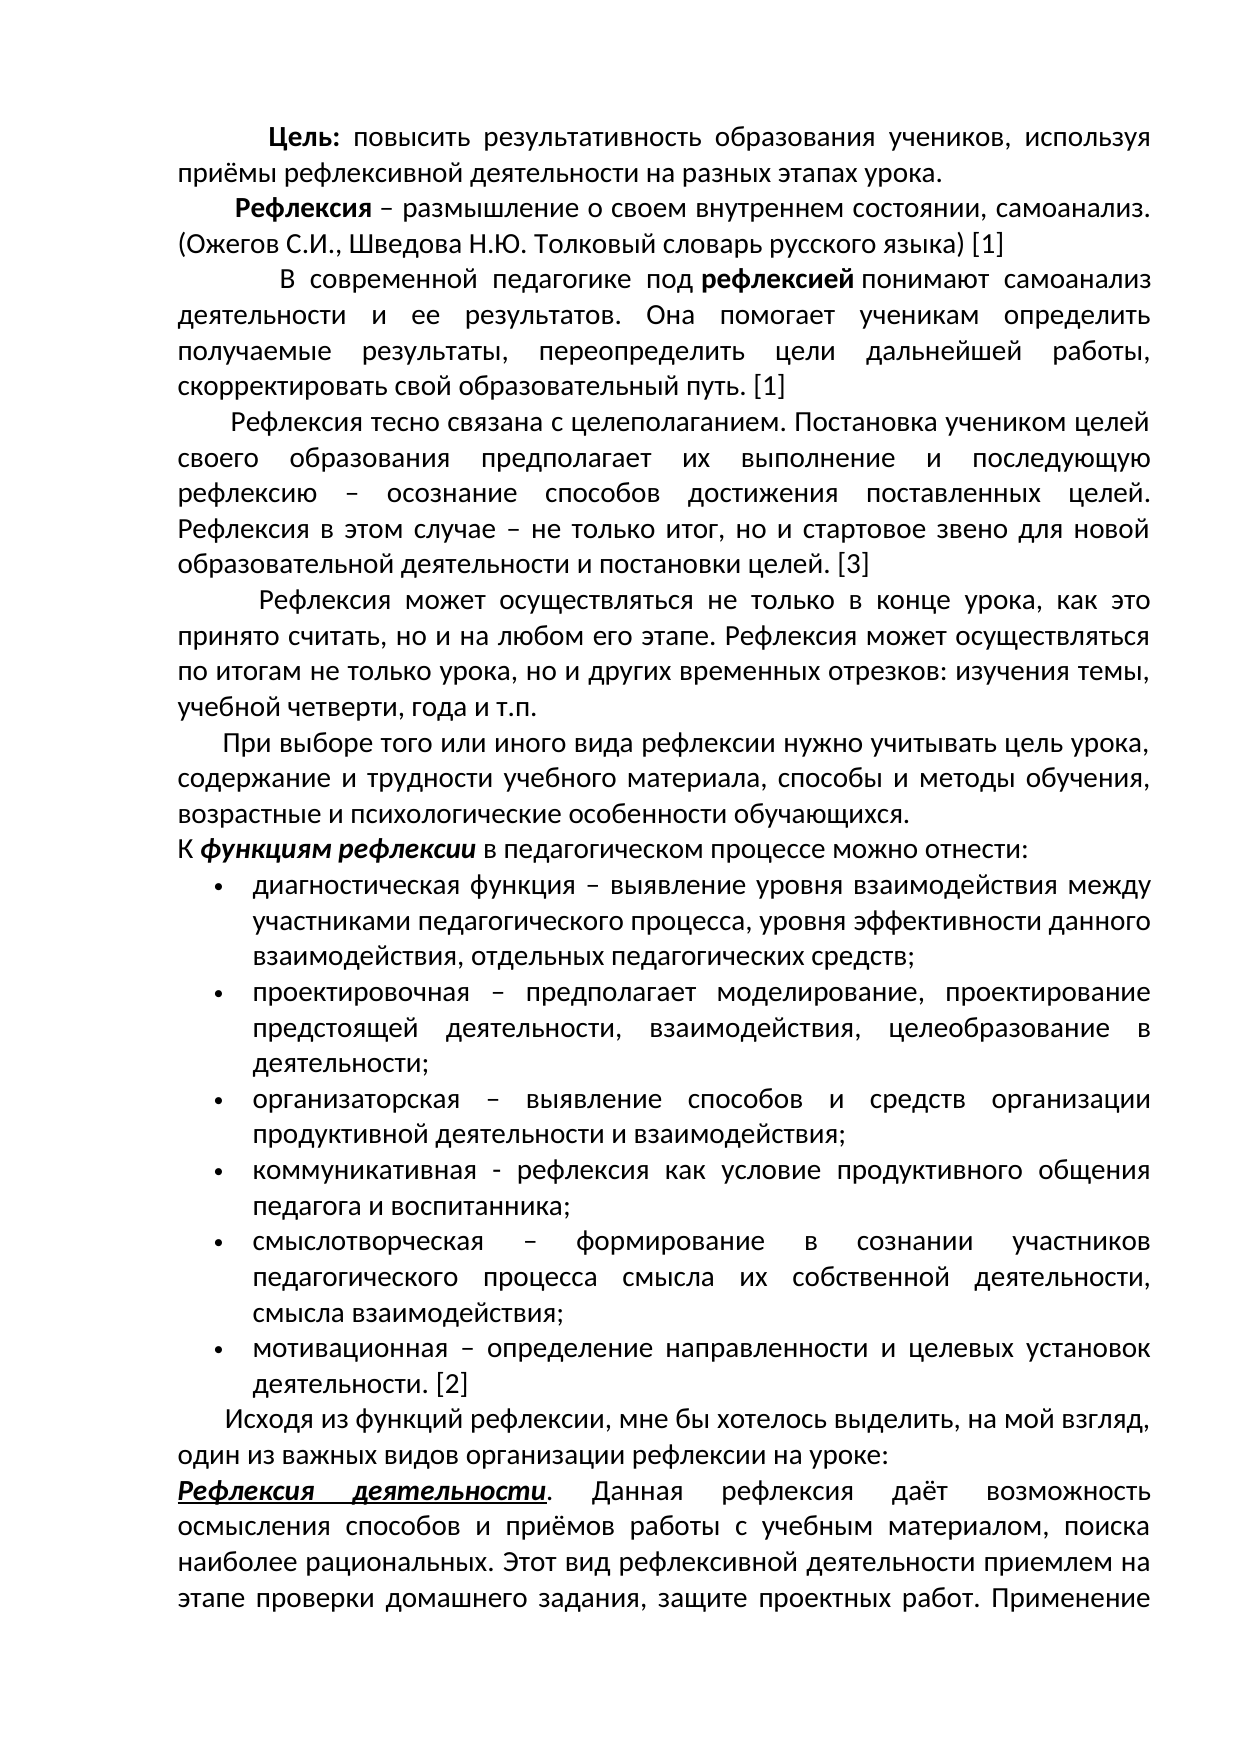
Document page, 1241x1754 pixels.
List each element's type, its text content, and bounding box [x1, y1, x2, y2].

text Рефлексия – размышление о своем внутреннем состоянии, самоанализ. (Ожегов С.И., Шведова Н.Ю. Толковый словарь русского языка) [1] [177, 189, 1152, 261]
list мотивационная – определение направленности и целевых установок деятельности. [2] [215, 1329, 1152, 1401]
text К функциям рефлексии в педагогическом процессе можно отнести: [177, 831, 1152, 866]
text При выборе того или иного вида рефлексии нужно учитывать цель урока, содержание и трудности учебного материала, способы и методы обучения, возрастные и психологические особенности обучающихся. [177, 724, 1152, 831]
text Исходя из функций рефлексии, мне бы хотелось выделить, на мой взгляд, один из важных видов организации рефлексии на уроке: [177, 1401, 1152, 1472]
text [177, 1472, 1152, 1614]
text Цель: повысить результативность образования учеников, используя приёмы рефлексивной деятельности на разных этапах урока. [177, 118, 1152, 189]
text Рефлексия может осуществляться не только в конце урока, как это принято считать, но и на любом его этапе. Рефлексия может осуществляться по итогам не только урока, но и других временных отрезков: изучения темы, учебной четверти, года и т.п. [177, 581, 1152, 724]
list коммуникативная - рефлексия как условие продуктивного общения педагога и воспитанника; [215, 1151, 1152, 1222]
list организаторская – выявление способов и средств организации продуктивной деятельности и взаимодействия; [215, 1080, 1152, 1151]
text В современной педагогике под рефлексией понимают самоанализ деятельности и ее результатов. Она помогает ученикам определить получаемые результаты, переопределить цели дальнейшей работы, скорректировать свой образовательный путь. [1] [177, 261, 1152, 403]
list смыслотворческая – формирование в сознании участников педагогического процесса смысла их собственной деятельности, смысла взаимодействия; [215, 1222, 1152, 1329]
list проектировочная – предполагает моделирование, проектирование предстоящей деятельности, взаимодействия, целеобразование в деятельности; [215, 973, 1152, 1080]
text Рефлексия тесно связана с целеполаганием. Постановка учеником целей своего образования предполагает их выполнение и последующую рефлексию – осознание способов достижения поставленных целей. Рефлексия в этом случае – не только итог, но и стартовое звено для новой образовательной деятельности и постановки целей. [3] [177, 403, 1152, 581]
list диагностическая функция – выявление уровня взаимодействия между участниками педагогического процесса, уровня эффективности данного взаимодействия, отдельных педагогических средств; [215, 866, 1152, 973]
